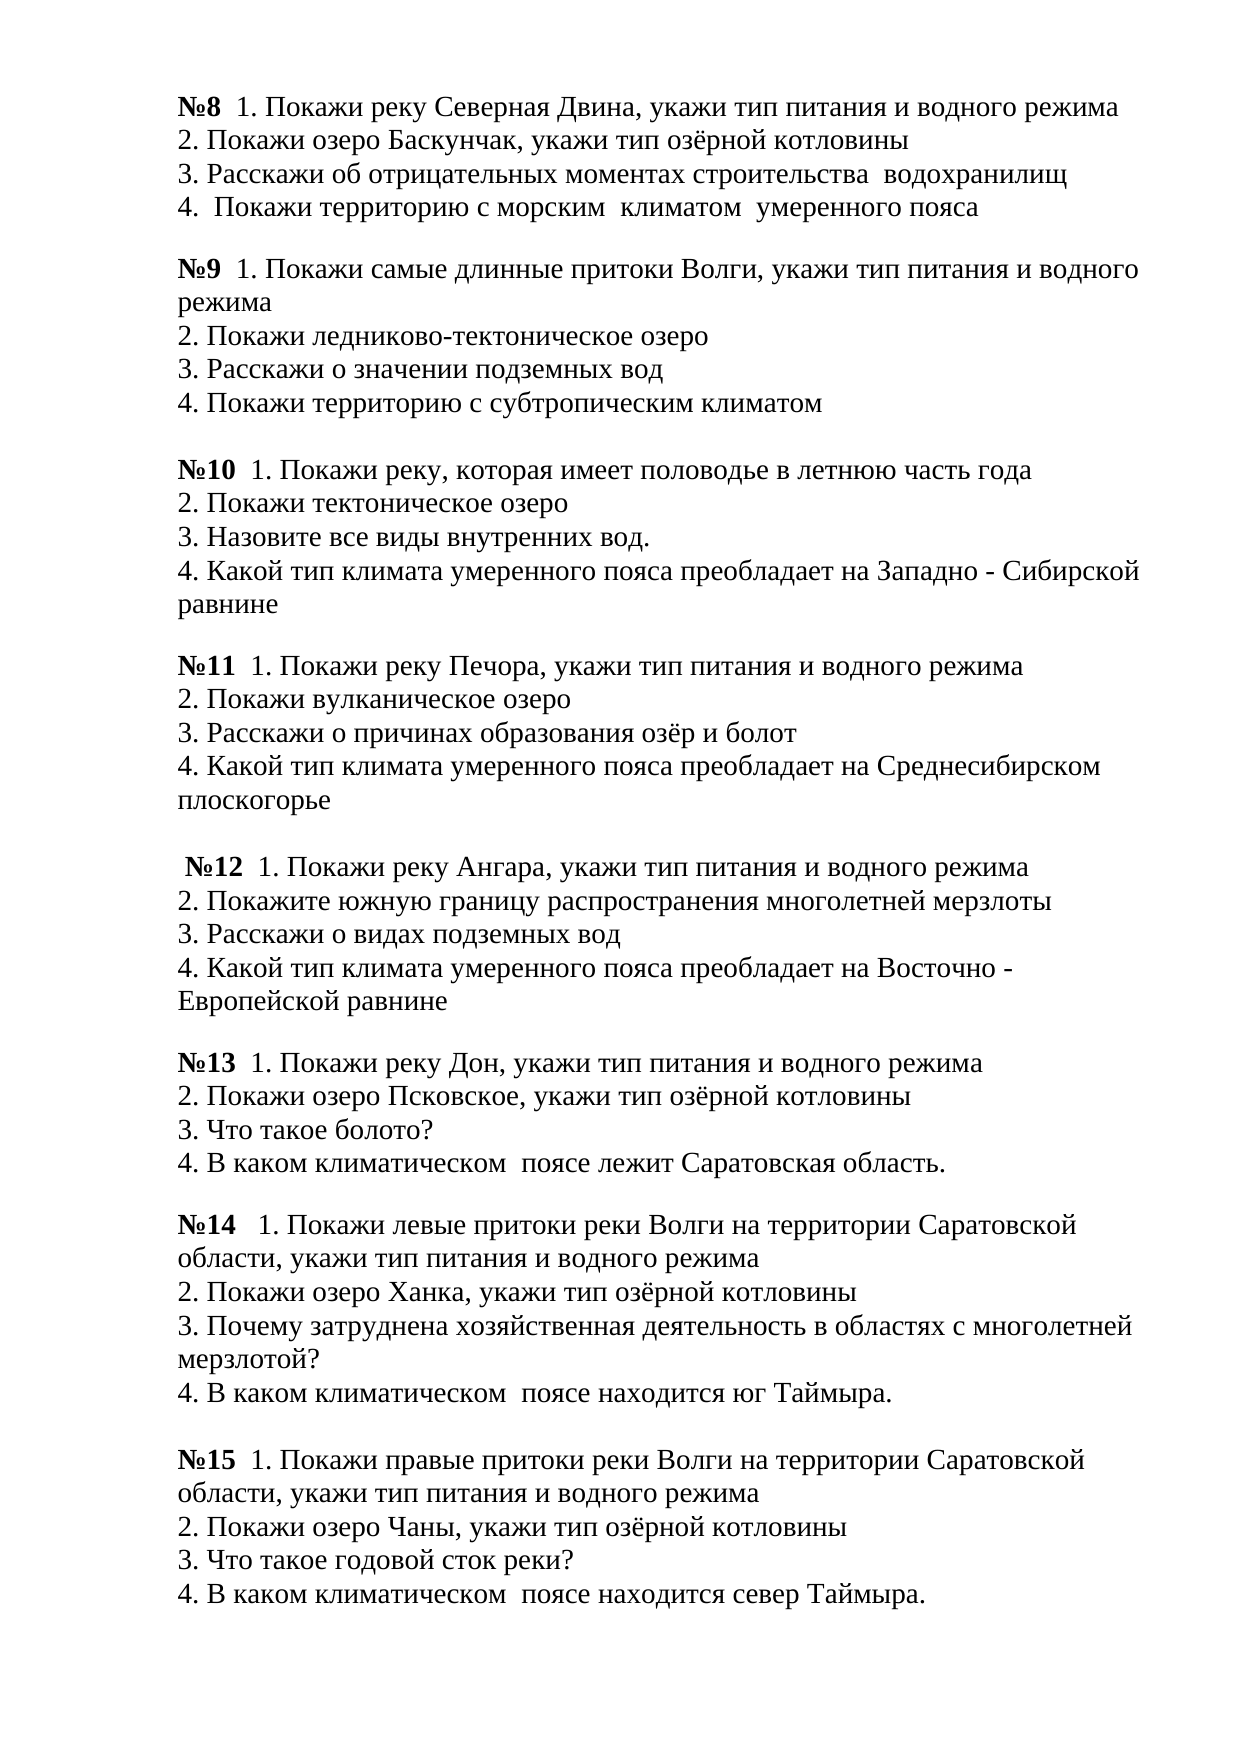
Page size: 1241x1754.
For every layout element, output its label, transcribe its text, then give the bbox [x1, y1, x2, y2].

text №13 1. Покажи реку Дон, укажи тип питания и водного режима [177, 1045, 1152, 1078]
text №15 1. Покажи правые притоки реки Волги на территории Саратовской области, укажи тип питания и водного режима [177, 1442, 1152, 1509]
text 4. Покажи территорию с морским климатом умеренного пояса [177, 189, 1152, 223]
text 4. Какой тип климата умеренного пояса преобладает на Среднесибирском плоскогорье [177, 748, 1152, 816]
text 3. Назовите все виды внутренних вод. [177, 519, 1152, 553]
text №9 1. Покажи самые длинные притоки Волги, укажи тип питания и водного режима [177, 251, 1152, 318]
text 4. Какой тип климата умеренного пояса преобладает на Западно - Сибирской равнине [177, 553, 1152, 620]
list №11 1. Покажи реку Печора, укажи тип питания и водного режима [177, 648, 1152, 681]
text 2. Покажите южную границу распространения многолетней мерзлоты [177, 883, 1152, 916]
text 3. Что такое годовой сток реки? [177, 1542, 1152, 1576]
text 3. Расскажи о видах подземных вод [177, 916, 1152, 950]
text 2. Покажи озеро Баскунчак, укажи тип озёрной котловины [177, 122, 1152, 156]
text 3. Почему затруднена хозяйственная деятельность в областях с многолетней мерзлотой? [177, 1308, 1152, 1375]
text №10 1. Покажи реку, которая имеет половодье в летнюю часть года [177, 452, 1152, 486]
text 4. В каком климатическом поясе находится север Таймыра. [177, 1576, 1152, 1609]
text №8 1. Покажи реку Северная Двина, укажи тип питания и водного режима [177, 89, 1152, 122]
text 2. Покажи озеро Ханка, укажи тип озёрной котловины [177, 1274, 1152, 1308]
text 2. Покажи вулканическое озеро [177, 681, 1152, 715]
text 2. Покажи озеро Чаны, укажи тип озёрной котловины [177, 1509, 1152, 1542]
text 3. Расскажи о причинах образования озёр и болот [177, 715, 1152, 748]
text 3. Что такое болото? [177, 1112, 1152, 1145]
text 2. Покажи озеро Псковское, укажи тип озёрной котловины [177, 1078, 1152, 1112]
text №12 1. Покажи реку Ангара, укажи тип питания и водного режима [177, 849, 1152, 883]
text 4. В каком климатическом поясе лежит Саратовская область. [177, 1145, 1152, 1179]
text №14 1. Покажи левые притоки реки Волги на территории Саратовской области, укажи тип питания и водного режима [177, 1207, 1152, 1274]
text 3. Расскажи об отрицательных моментах строительства водохранилищ [177, 156, 1152, 189]
text 4. Какой тип климата умеренного пояса преобладает на Восточно - Европейской равнине [177, 950, 1152, 1017]
text 2. Покажи ледниково-тектоническое озеро [177, 318, 1152, 351]
text 4. В каком климатическом поясе находится юг Таймыра. [177, 1375, 1152, 1408]
text 4. Покажи территорию с субтропическим климатом [177, 385, 1152, 418]
text 2. Покажи тектоническое озеро [177, 486, 1152, 519]
text 3. Расскажи о значении подземных вод [177, 351, 1152, 385]
